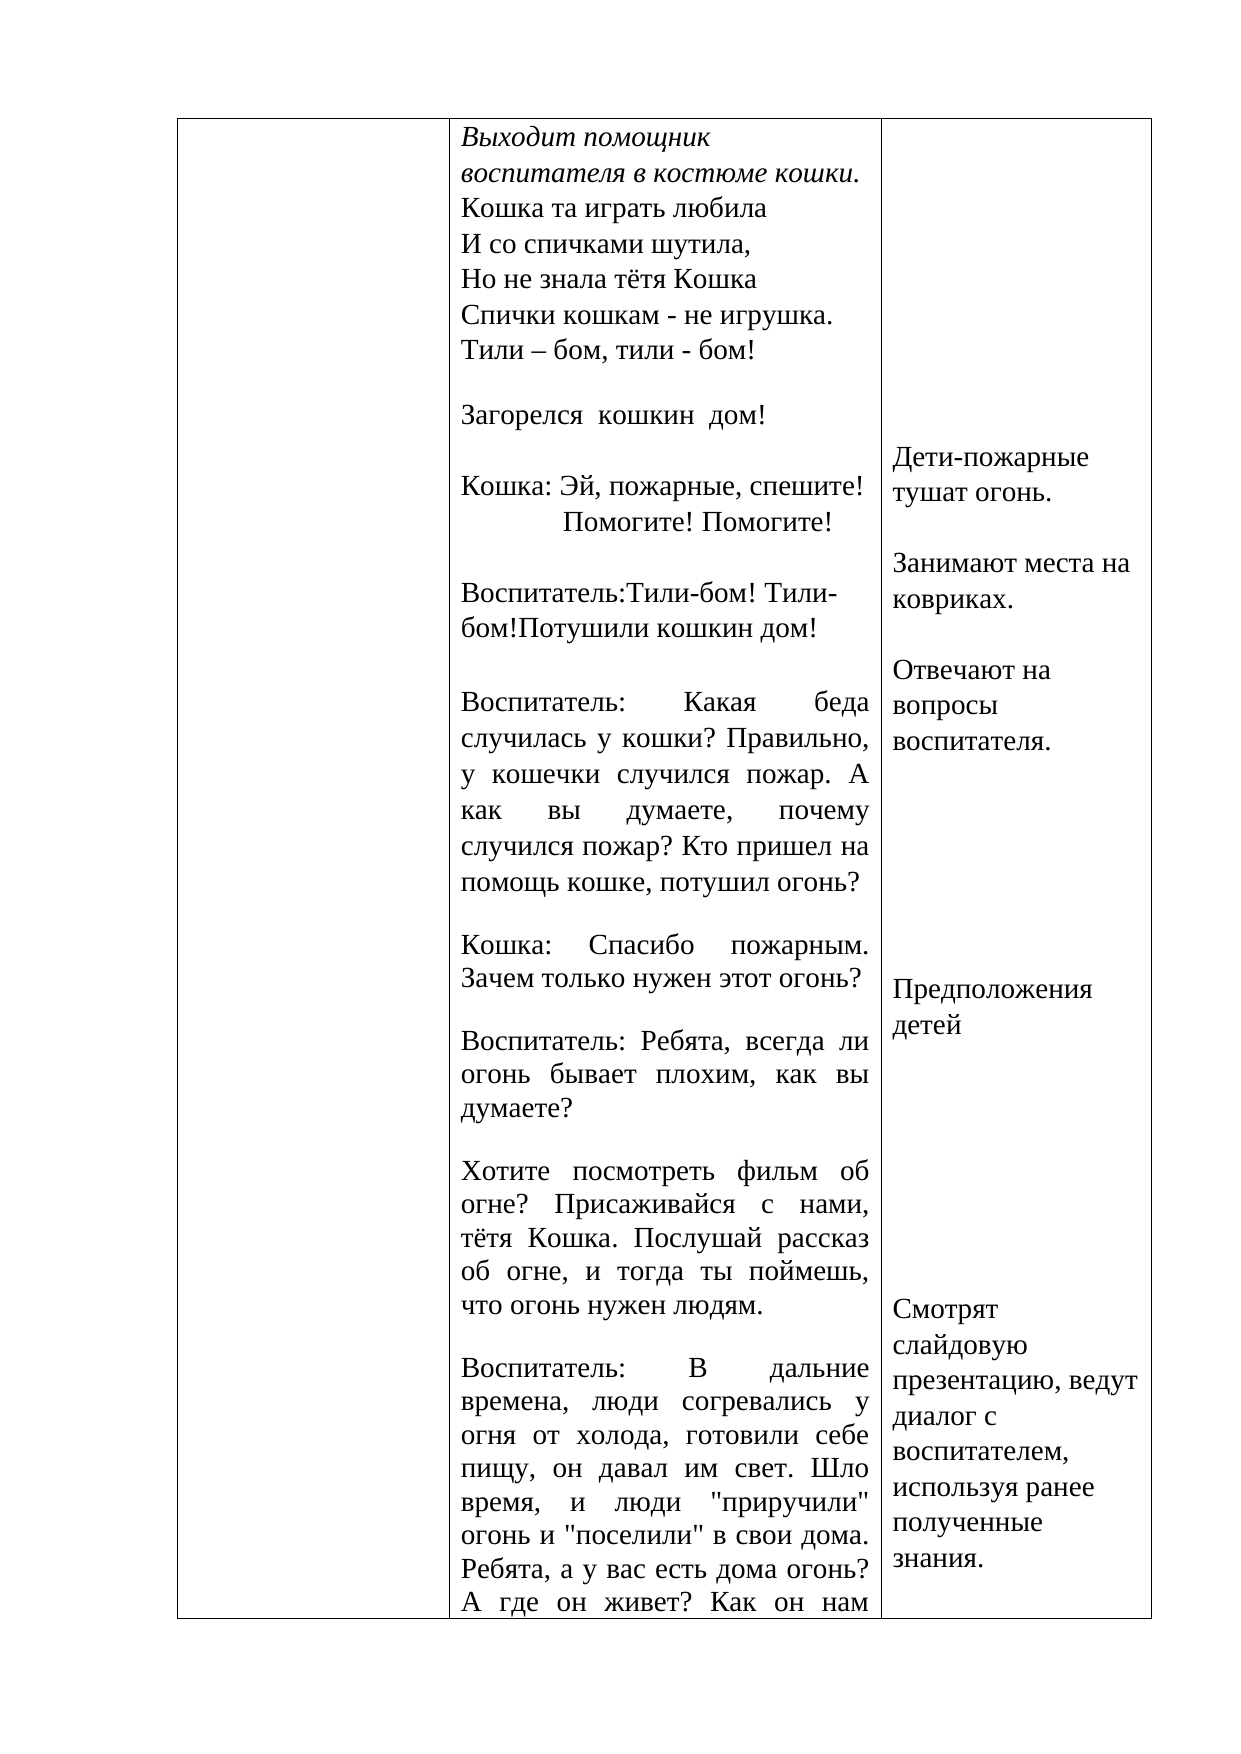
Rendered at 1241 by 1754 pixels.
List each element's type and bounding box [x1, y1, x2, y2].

table_cell [450, 119, 881, 1618]
table_cell [178, 119, 449, 1618]
table_cell [882, 119, 1151, 1618]
